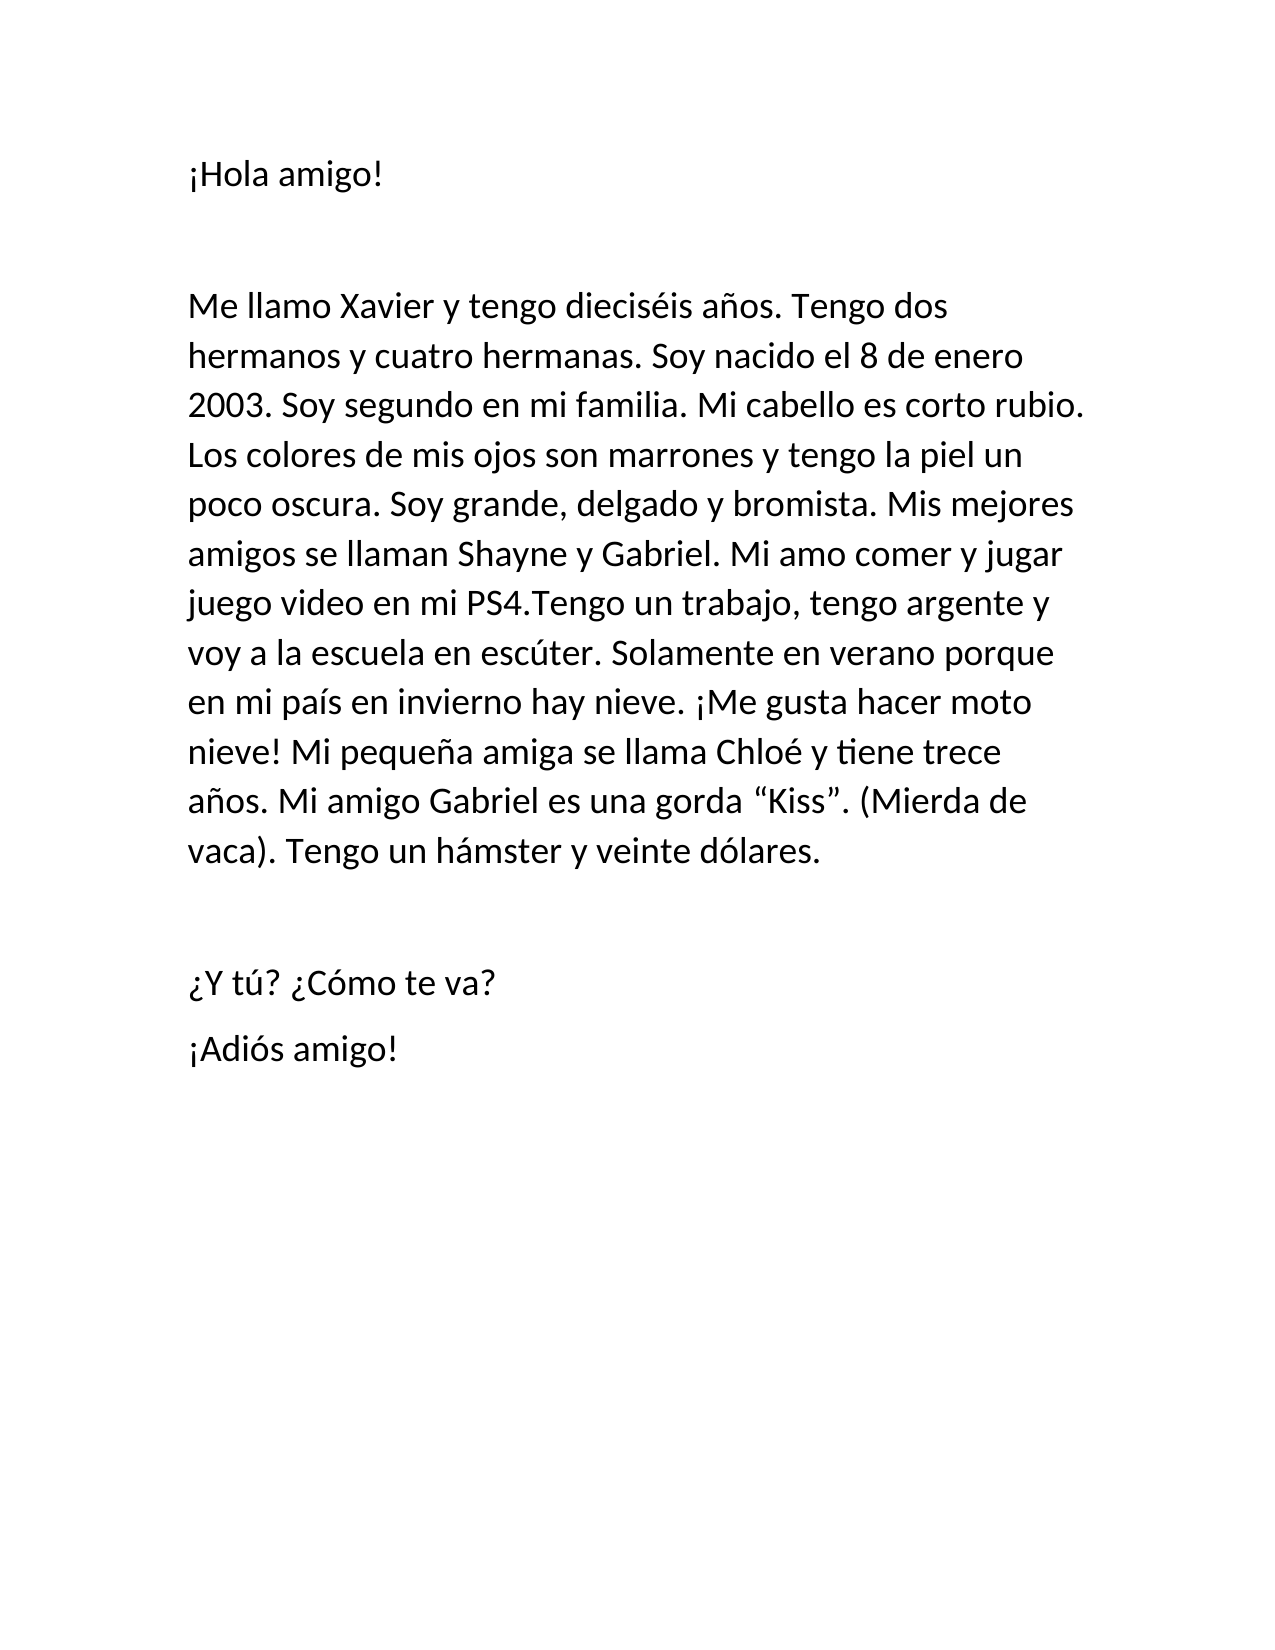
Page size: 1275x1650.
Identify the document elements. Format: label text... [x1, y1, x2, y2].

text Me llamo Xavier y tengo dieciséis años. Tengo dos hermanos y cuatro hermanas. Soy nacido el 8 de enero 2003. Soy segundo en mi familia. Mi cabello es corto rubio. Los colores de mis ojos son marrones y tengo la piel un poco oscura. Soy grande, delgado y bromista. Mis mejores amigos se llaman Shayne y Gabriel. Mi amo comer y jugar juego video en mi PS4.Tengo un trabajo, tengo argente y voy a la escuela en escúter. Solamente en verano porque en mi país en invierno hay nieve. ¡Me gusta hacer moto nieve! Mi pequeña amiga se llama Chloé y tiene trece años. Mi amigo Gabriel es una gorda “Kiss”. (Mierda de vaca). Tengo un hámster y veinte dólares. [187, 282, 1087, 872]
text ¡Hola amigo! [187, 150, 1087, 196]
text ¡Adiós amigo! [187, 1025, 1087, 1071]
text ¿Y tú? ¿Cómo te va? [187, 959, 1087, 1005]
